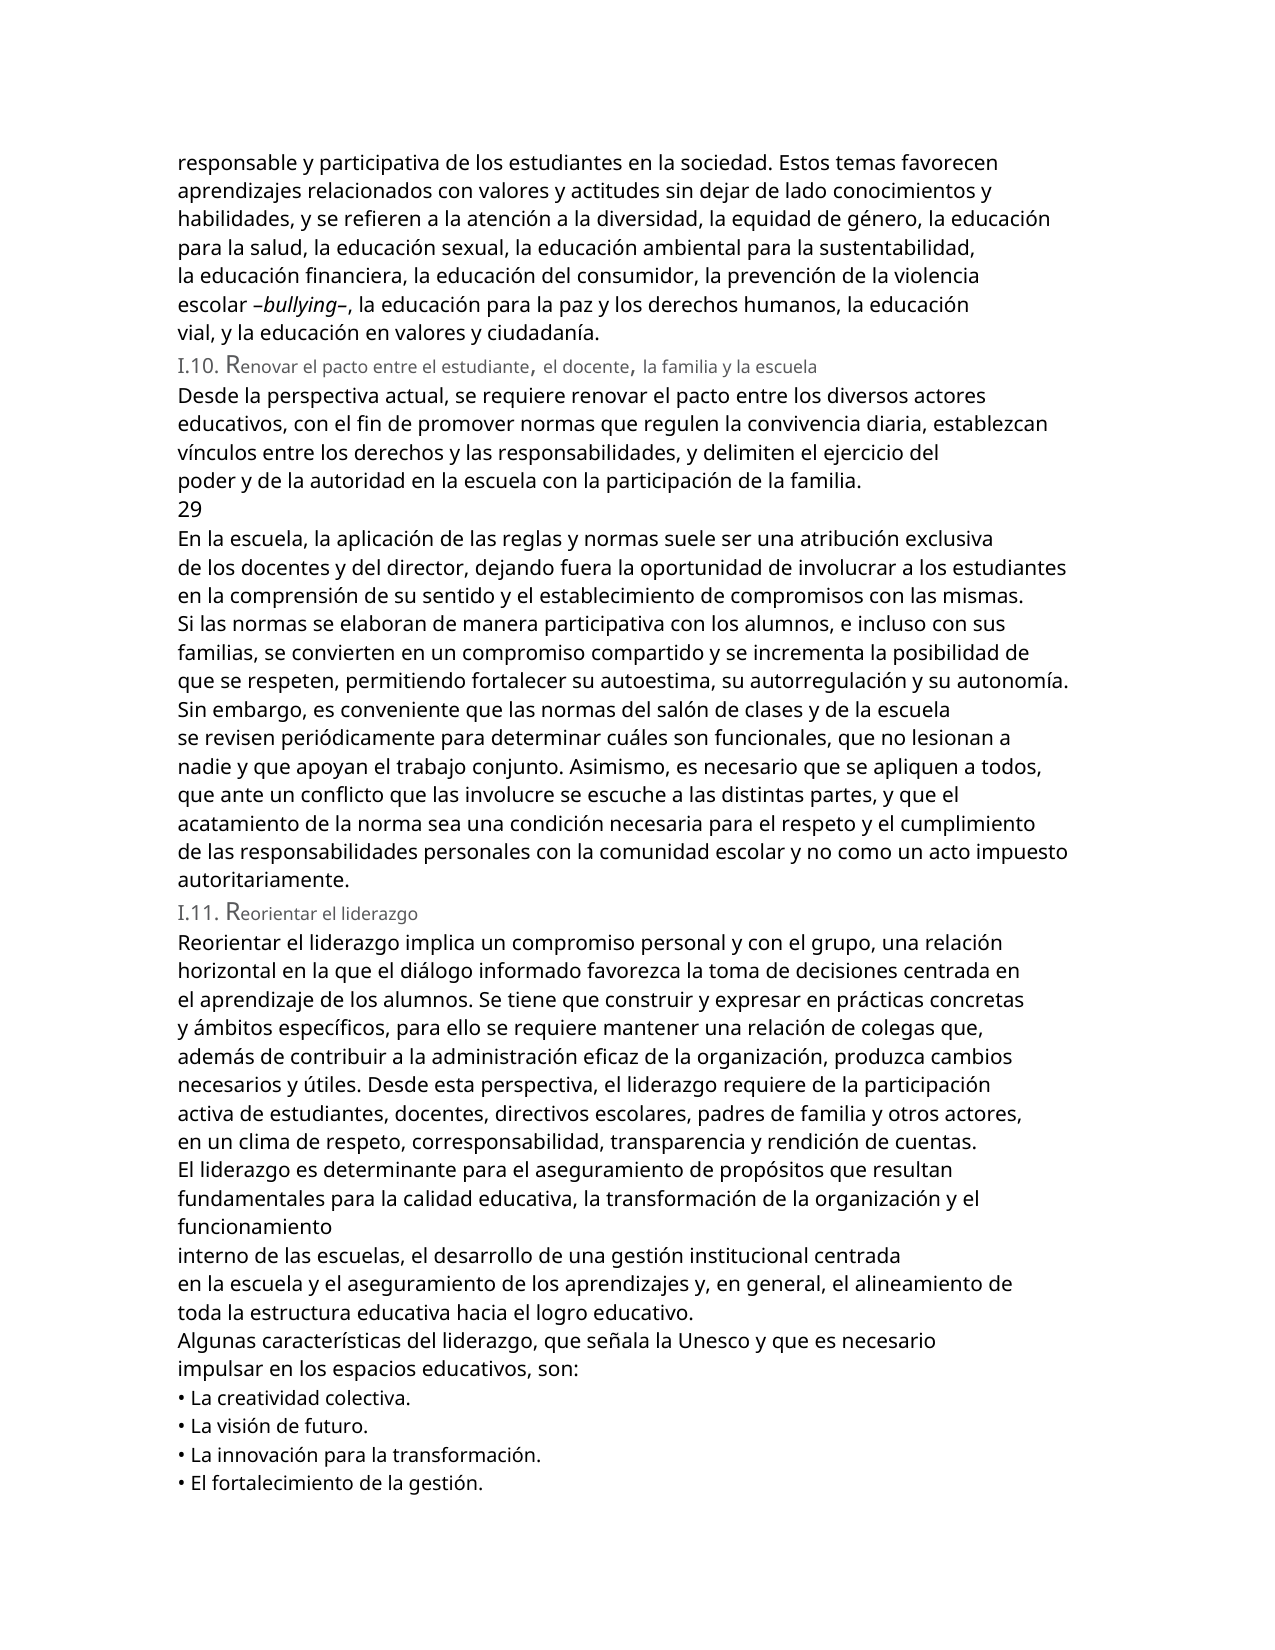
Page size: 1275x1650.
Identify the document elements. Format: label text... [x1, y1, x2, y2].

text necesarios y útiles. Desde esta perspectiva, el liderazgo requiere de la participación [177, 1070, 1098, 1099]
text aprendizajes relacionados con valores y actitudes sin dejar de lado conocimientos y [177, 176, 1098, 204]
text autoritariamente. [177, 866, 1098, 894]
text nadie y que apoyan el trabajo conjunto. Asimismo, es necesario que se apliquen a todos, [177, 752, 1098, 780]
text la educación financiera, la educación del consumidor, la prevención de la violencia [177, 261, 1098, 290]
text • La visión de futuro. [177, 1411, 1098, 1440]
text Reorientar el liderazgo implica un compromiso personal y con el grupo, una relación [177, 928, 1098, 956]
text en la comprensión de su sentido y el establecimiento de compromisos con las mismas. [177, 581, 1098, 609]
text interno de las escuelas, el desarrollo de una gestión institucional centrada [177, 1241, 1098, 1269]
text escolar –bullying–, la educación para la paz y los derechos humanos, la educación [177, 290, 1098, 318]
text • La innovación para la transformación. [177, 1440, 1098, 1468]
text habilidades, y se refieren a la atención a la diversidad, la equidad de género, la educación [177, 204, 1098, 233]
text en la escuela y el aseguramiento de los aprendizajes y, en general, el alineamiento de [177, 1269, 1098, 1298]
text Sin embargo, es conveniente que las normas del salón de clases y de la escuela [177, 695, 1098, 723]
text de los docentes y del director, dejando fuera la oportunidad de involucrar a los estudiantes [177, 553, 1098, 581]
text fundamentales para la calidad educativa, la transformación de la organización y el funcionamiento [177, 1184, 1098, 1241]
text responsable y participativa de los estudiantes en la sociedad. Estos temas favorecen [177, 148, 1098, 176]
text educativos, con el fin de promover normas que regulen la convivencia diaria, establezcan [177, 409, 1098, 438]
text para la salud, la educación sexual, la educación ambiental para la sustentabilidad, [177, 233, 1098, 261]
text se revisen periódicamente para determinar cuáles son funcionales, que no lesionan a [177, 723, 1098, 752]
text poder y de la autoridad en la escuela con la participación de la familia. [177, 466, 1098, 494]
text I.10. Renovar el pacto entre el estudiante, el docente, la familia y la escuela [177, 347, 1098, 381]
text Si las normas se elaboran de manera participativa con los alumnos, e incluso con sus [177, 609, 1098, 638]
text toda la estructura educativa hacia el logro educativo. [177, 1298, 1098, 1326]
text • La creatividad colectiva. [177, 1383, 1098, 1411]
text Desde la perspectiva actual, se requiere renovar el pacto entre los diversos actores [177, 381, 1098, 409]
text en un clima de respeto, corresponsabilidad, transparencia y rendición de cuentas. [177, 1127, 1098, 1156]
text que ante un conflicto que las involucre se escuche a las distintas partes, y que el [177, 780, 1098, 809]
text Algunas características del liderazgo, que señala la Unesco y que es necesario [177, 1326, 1098, 1354]
text vínculos entre los derechos y las responsabilidades, y delimiten el ejercicio del [177, 438, 1098, 466]
text familias, se convierten en un compromiso compartido y se incrementa la posibilidad de [177, 638, 1098, 666]
text El liderazgo es determinante para el aseguramiento de propósitos que resultan [177, 1156, 1098, 1184]
text que se respeten, permitiendo fortalecer su autoestima, su autorregulación y su autonomía. [177, 666, 1098, 695]
text acatamiento de la norma sea una condición necesaria para el respeto y el cumplimiento [177, 809, 1098, 837]
text impulsar en los espacios educativos, son: [177, 1354, 1098, 1383]
text I.11. Reorientar el liderazgo [177, 894, 1098, 928]
text activa de estudiantes, docentes, directivos escolares, padres de familia y otros actores, [177, 1099, 1098, 1127]
text y ámbitos específicos, para ello se requiere mantener una relación de colegas que, [177, 1013, 1098, 1042]
text además de contribuir a la administración eficaz de la organización, produzca cambios [177, 1042, 1098, 1070]
text horizontal en la que el diálogo informado favorezca la toma de decisiones centrada en [177, 956, 1098, 985]
text de las responsabilidades personales con la comunidad escolar y no como un acto impuesto [177, 837, 1098, 866]
text En la escuela, la aplicación de las reglas y normas suele ser una atribución exclusiva [177, 524, 1098, 553]
text vial, y la educación en valores y ciudadanía. [177, 318, 1098, 347]
text • El fortalecimiento de la gestión. [177, 1468, 1098, 1497]
text 29 [177, 494, 1098, 524]
text el aprendizaje de los alumnos. Se tiene que construir y expresar en prácticas concretas [177, 985, 1098, 1013]
